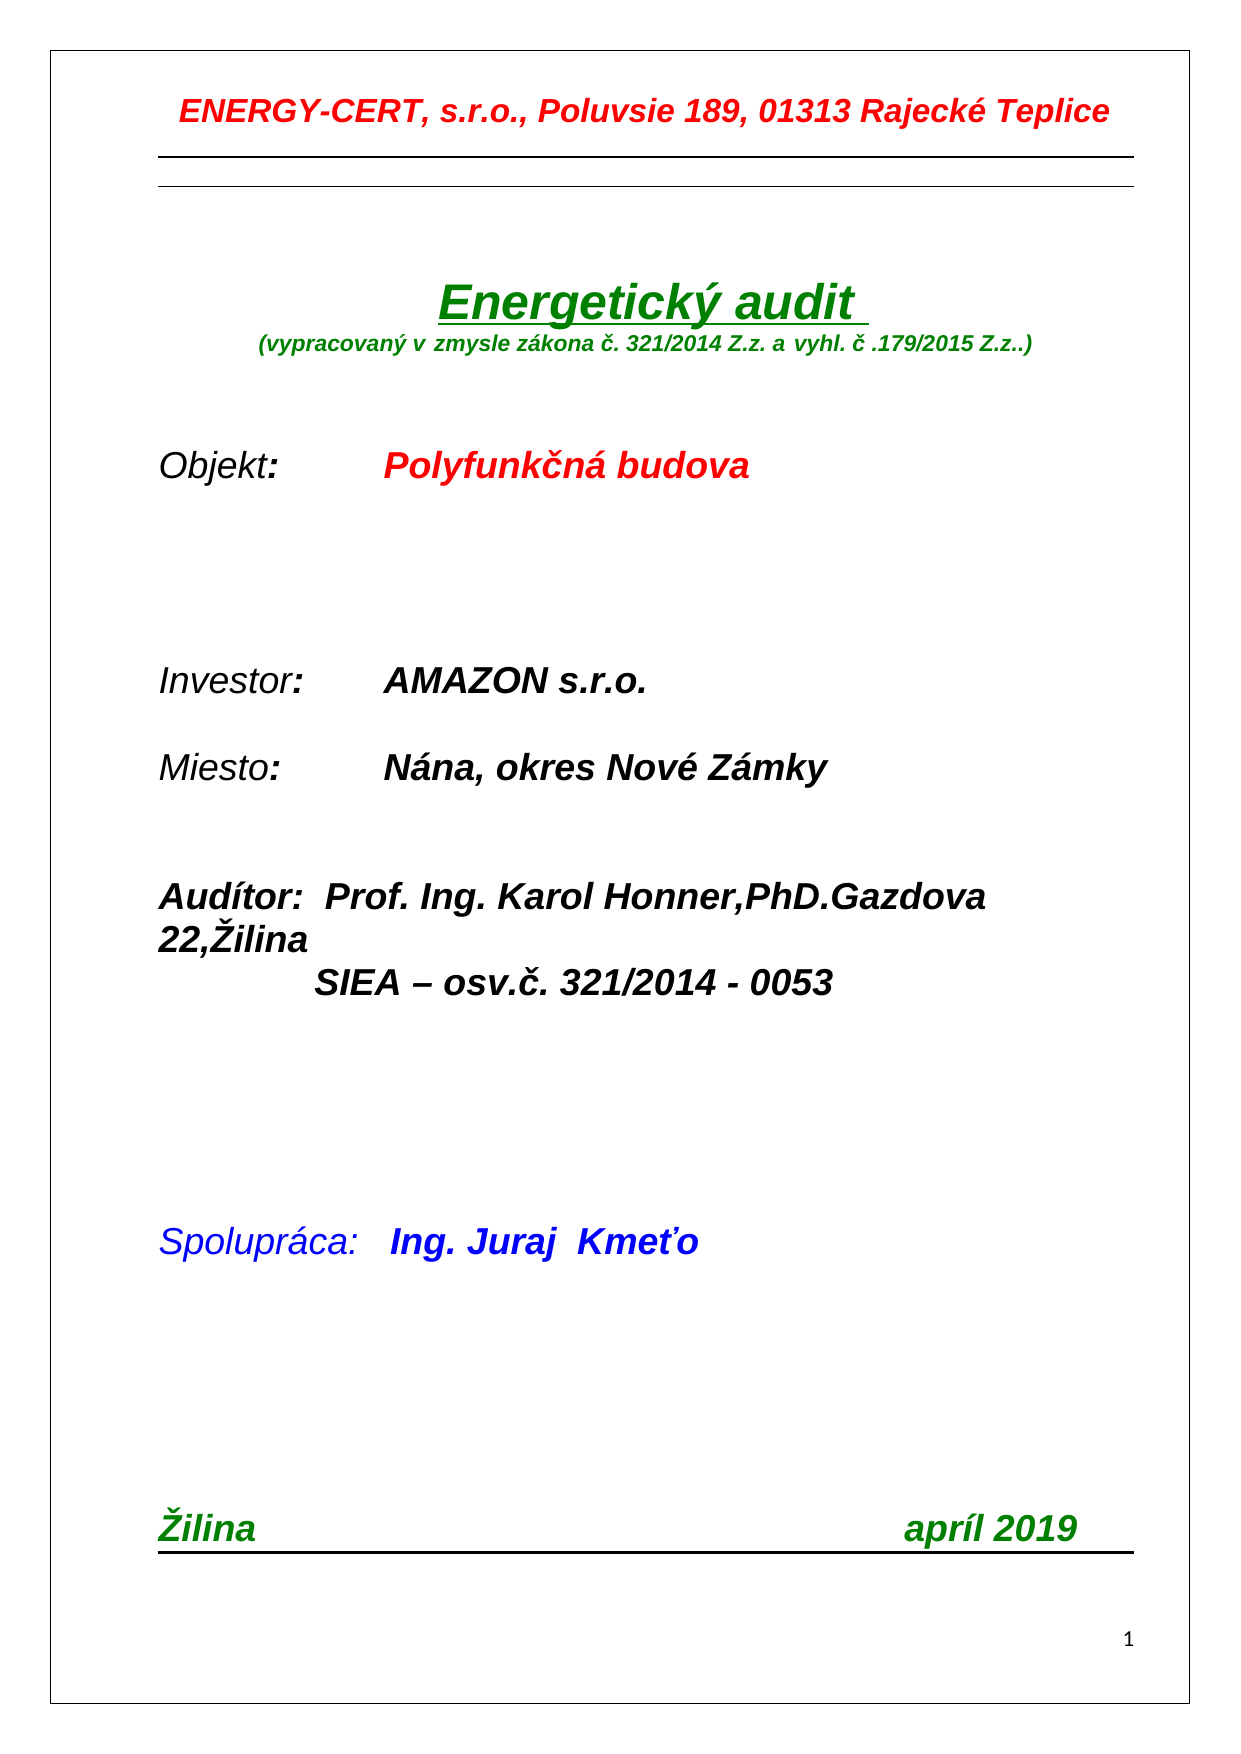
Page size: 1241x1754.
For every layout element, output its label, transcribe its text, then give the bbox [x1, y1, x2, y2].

text Audítor: Prof. Ing. Karol Honner,PhD.Gazdova 22,Žilina [158, 874, 1134, 960]
text ENERGY-CERT, s.r.o., Poluvsie 189, 01313 Rajecké Teplice [158, 92, 1134, 130]
text Objekt: Polyfunkčná budova [158, 443, 1134, 486]
text (vypracovaný v zmysle zákona č. 321/2014 Z.z. a vyhl. č .179/2015 Z.z..) [158, 330, 1134, 357]
text Energetický audit [158, 273, 1134, 330]
text Spolupráca: Ing. Juraj Kmeťo [158, 1219, 1134, 1262]
text Investor: AMAZON s.r.o. [158, 658, 1134, 702]
text SIEA – osv.č. 321/2014 - 0053 [158, 960, 1134, 1003]
text Žilina apríl 2019 [158, 1506, 1134, 1551]
text Miesto: Nána, okres Nové Zámky [158, 745, 1134, 788]
